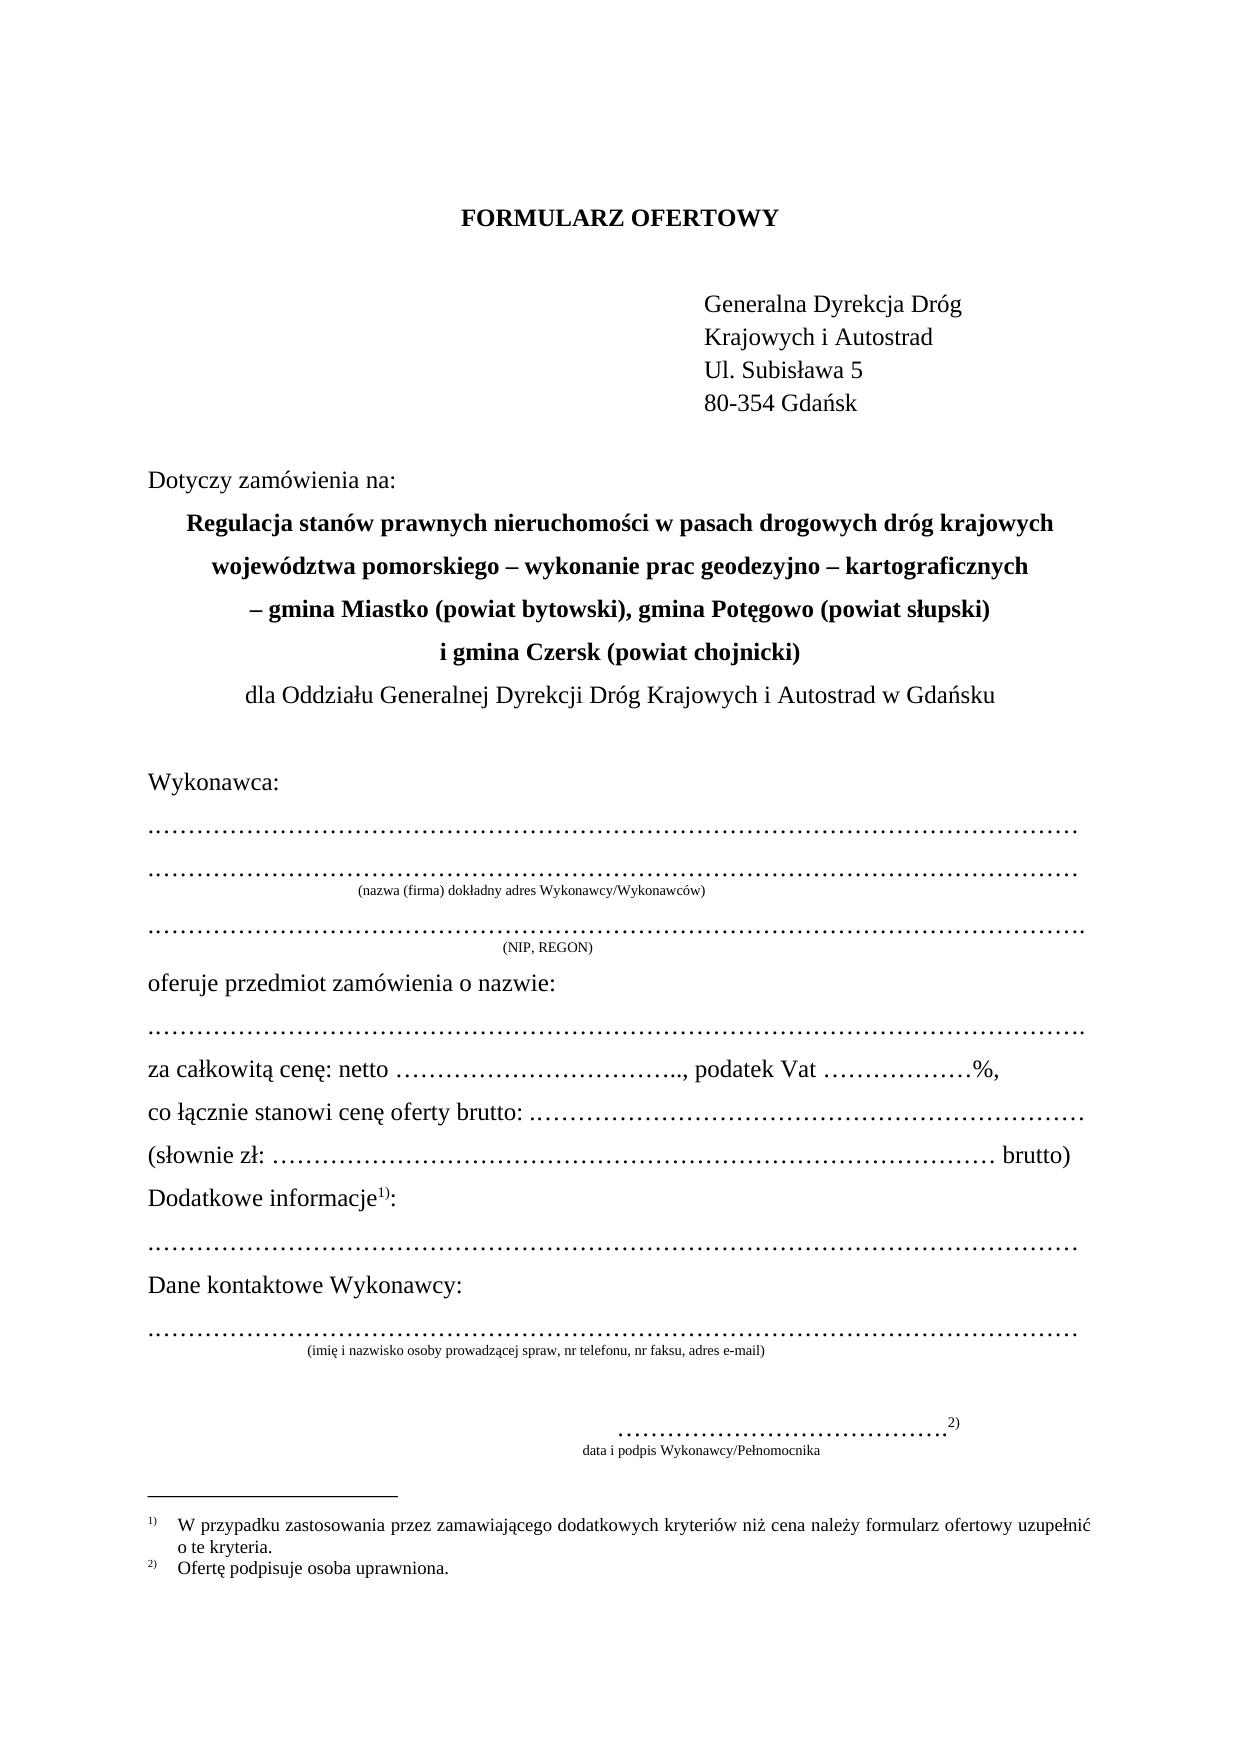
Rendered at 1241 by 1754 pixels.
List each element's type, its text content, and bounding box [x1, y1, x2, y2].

text (słownie zł: …………………………………………………………………………… brutto) [148, 1140, 1093, 1169]
text i gmina Czersk (powiat chojnicki) [148, 637, 1093, 666]
text .………………………………………………………………………………………………… [148, 1313, 1093, 1342]
text Dane kontaktowe Wykonawcy: [148, 1270, 1093, 1298]
text – gmina Miastko (powiat bytowski), gmina Potęgowo (powiat słupski) [148, 594, 1093, 623]
text Regulacja stanów prawnych nieruchomości w pasach drogowych dróg krajowych województwa pomorskiego – wykonanie prac geodezyjno – kartograficznych [148, 508, 1093, 580]
text za całkowitą cenę: netto …………………………….., podatek Vat ………………%, co łącznie stanowi cenę oferty brutto: .………………………………………………………… [148, 1054, 1093, 1126]
text 2) Ofertę podpisuje osoba uprawniona. [148, 1557, 1093, 1579]
text (imię i nazwisko osoby prowadzącej spraw, nr telefonu, nr faksu, adres e-mail) [148, 1342, 1093, 1370]
text .………………………………………………………………………………………………… [148, 853, 1093, 882]
text ____________________ [148, 1471, 1093, 1500]
text (nazwa (firma) dokładny adres Wykonawcy/Wykonawców) [148, 882, 1093, 910]
text dla Oddziału Generalnej Dyrekcji Dróg Krajowych i Autostrad w Gdańsku [148, 680, 1093, 709]
text Wykonawca: [148, 767, 1093, 795]
text 1) W przypadku zastosowania przez zamawiającego dodatkowych kryteriów niż cena należy formularz ofertowy uzupełnić o te kryteria. [148, 1514, 1093, 1557]
text .………………………………………………………………………………………………… [148, 1227, 1093, 1255]
text Dotyczy zamówienia na: [148, 465, 1093, 493]
text Generalna Dyrekcja Dróg Krajowych i Autostrad [148, 289, 1093, 351]
text 80-354 Gdańsk [148, 388, 1093, 417]
text oferuje przedmiot zamówienia o nazwie: [148, 968, 1093, 997]
text data i podpis Wykonawcy/Pełnomocnika [148, 1442, 1093, 1471]
text FORMULARZ OFERTOWY [148, 203, 1093, 232]
text .………………………………………………………………………………………………… [148, 810, 1093, 838]
text .…………………………………………………………………………………………………. [148, 910, 1093, 939]
text Dodatkowe informacje1): [148, 1183, 1093, 1212]
text Ul. Subisława 5 [148, 356, 1093, 384]
text ………………………………….2) [148, 1413, 1093, 1442]
text (NIP, REGON) [148, 939, 1093, 968]
text .…………………………………………………………………………………………………. [148, 1011, 1093, 1040]
